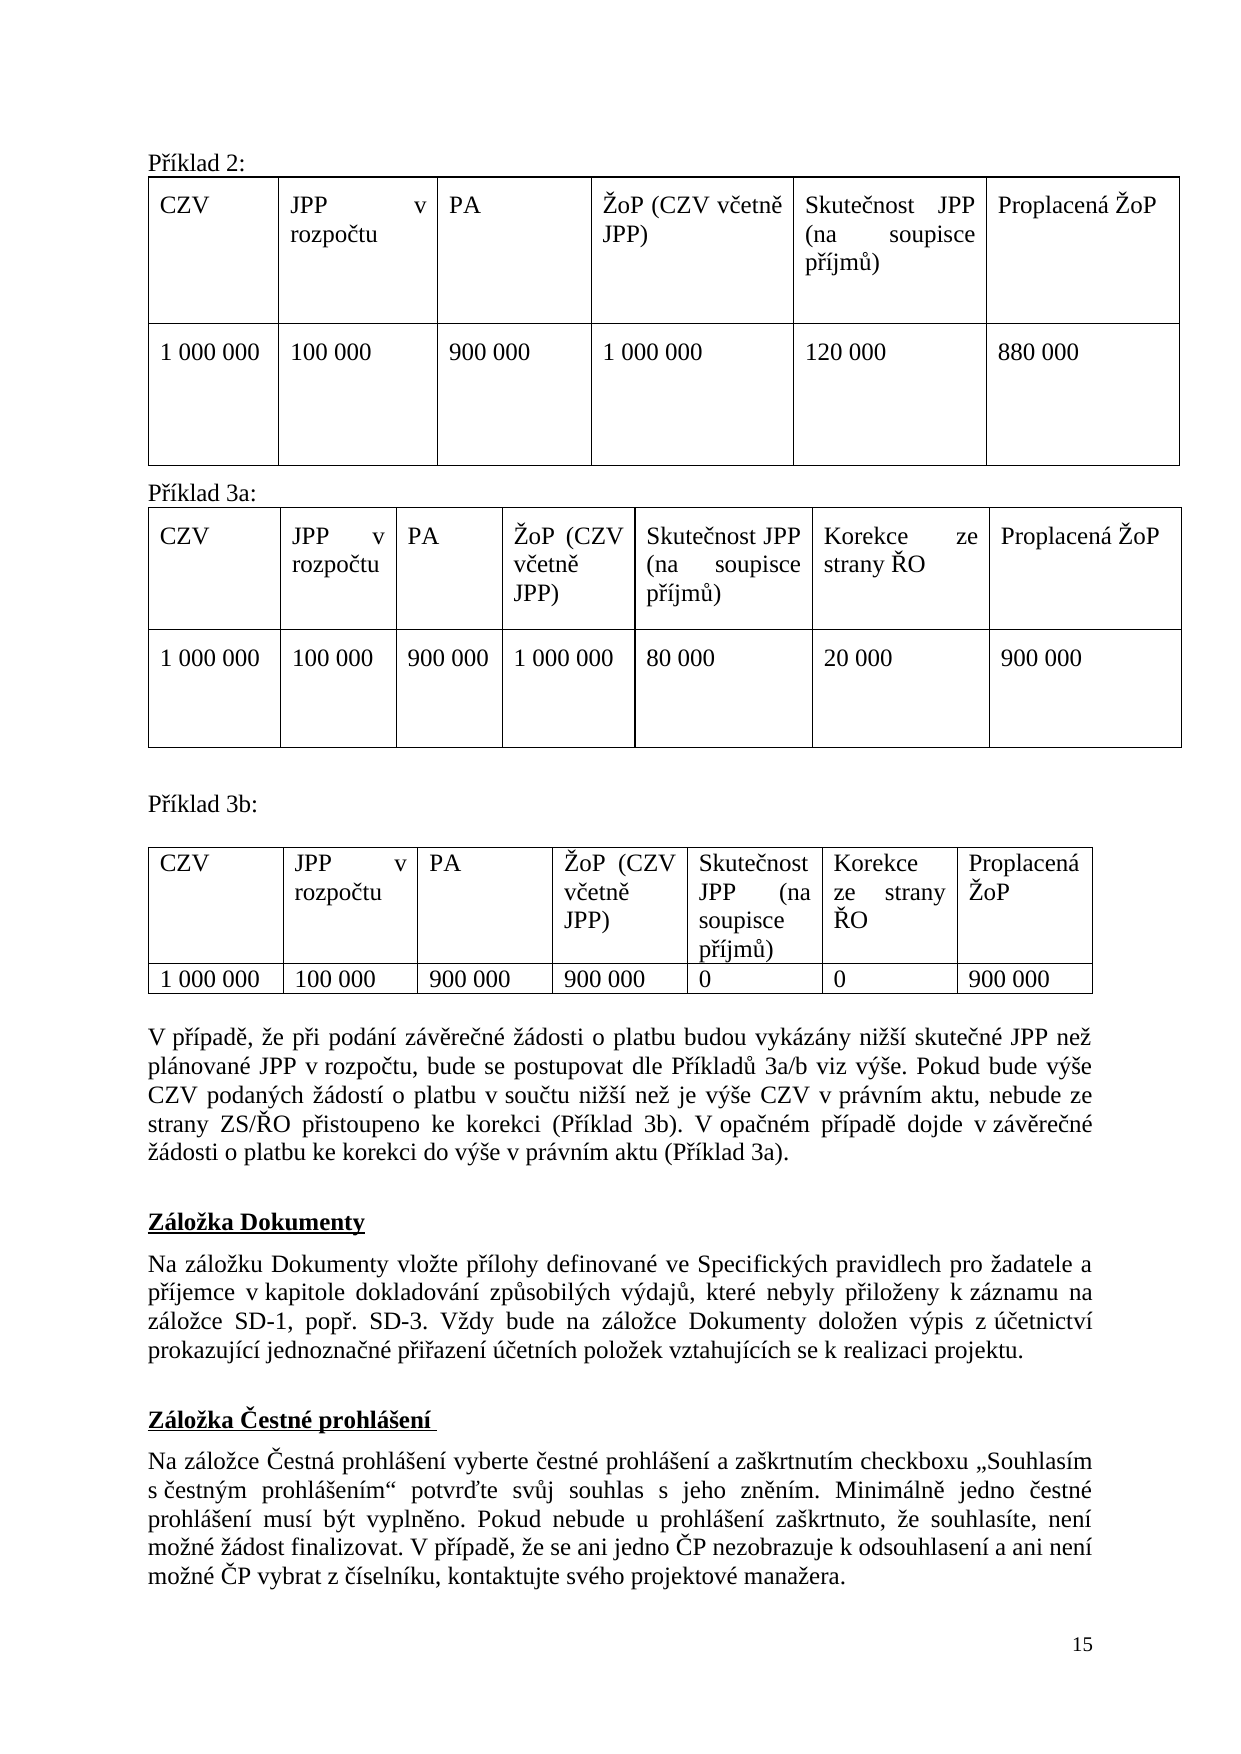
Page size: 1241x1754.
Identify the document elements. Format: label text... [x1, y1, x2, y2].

table_header PA [397, 508, 502, 629]
table_cell 80 000 [636, 630, 812, 747]
text Příklad 3a: [148, 478, 1092, 507]
table_header PA [418, 848, 552, 963]
table_header JPP v rozpočtu [284, 848, 417, 963]
table_header ŽoP (CZV včetně JPP) [592, 178, 793, 323]
table_cell 120 000 [794, 324, 986, 465]
table_cell 20 000 [813, 630, 989, 747]
table_header CZV [149, 848, 283, 963]
subtitle Záložka Dokumenty [148, 1207, 1092, 1236]
table_cell 1 000 000 [503, 630, 634, 747]
table_cell 1 000 000 [592, 324, 793, 465]
table_cell 0 [688, 964, 822, 993]
table_header Skutečnost JPP (na soupisce příjmů) [794, 178, 986, 323]
table_header Korekce ze strany ŘO [823, 848, 957, 963]
table_cell 1 000 000 [149, 964, 283, 993]
table_header PA [438, 178, 591, 323]
text Na záložce Čestná prohlášení vyberte čestné prohlášení a zaškrtnutím checkboxu „Souhlasím s čestným prohlášením“ potvrďte svůj souhlas s jeho zněním. Minimálně jedno čestné prohlášení musí být vyplněno. Pokud nebude u prohlášení zaškrtnuto, že souhlasíte, není možné žádost finalizovat. V případě, že se ani jedno ČP nezobrazuje k odsouhlasení a ani není možné ČP vybrat z číselníku, kontaktujte svého projektové manažera. [148, 1446, 1092, 1590]
table_cell 900 000 [397, 630, 502, 747]
table_header JPP v rozpočtu [281, 508, 396, 629]
table_header JPP v rozpočtu [279, 178, 437, 323]
table_header Proplacená ŽoP [990, 508, 1181, 629]
table_header CZV [149, 178, 278, 323]
table_cell 900 000 [553, 964, 687, 993]
text Příklad 3b: [148, 789, 1092, 818]
table_header CZV [149, 508, 280, 629]
table_cell 100 000 [284, 964, 417, 993]
text Příklad 2: [148, 148, 1092, 176]
table_cell 880 000 [987, 324, 1179, 465]
table_cell 0 [823, 964, 957, 993]
table_cell 100 000 [279, 324, 437, 465]
subtitle Záložka Čestné prohlášení [148, 1405, 1092, 1434]
table_cell 900 000 [958, 964, 1092, 993]
table_cell 900 000 [990, 630, 1181, 747]
table_header ŽoP (CZV včetně JPP) [553, 848, 687, 963]
table_cell 900 000 [418, 964, 552, 993]
table_cell 900 000 [438, 324, 591, 465]
table_header Skutečnost JPP (na soupisce příjmů) [688, 848, 822, 963]
table_header Korekce ze strany ŘO [813, 508, 989, 629]
table_header Proplacená ŽoP [987, 178, 1179, 323]
table_header Skutečnost JPP (na soupisce příjmů) [636, 508, 812, 629]
table_cell 1 000 000 [149, 630, 280, 747]
table_cell 1 000 000 [149, 324, 278, 465]
table_cell 100 000 [281, 630, 396, 747]
text V případě, že při podání závěrečné žádosti o platbu budou vykázány nižší skutečné JPP než plánované JPP v rozpočtu, bude se postupovat dle Příkladů 3a/b viz výše. Pokud bude výše CZV podaných žádostí o platbu v součtu nižší než je výše CZV v právním aktu, nebude ze strany ZS/ŘO přistoupeno ke korekci (Příklad 3b). V opačném případě dojde v závěrečné žádosti o platbu ke korekci do výše v právním aktu (Příklad 3a). [148, 1022, 1092, 1166]
table_header ŽoP (CZV včetně JPP) [503, 508, 634, 629]
table_header Proplacená ŽoP [958, 848, 1092, 963]
text Na záložku Dokumenty vložte přílohy definované ve Specifických pravidlech pro žadatele a příjemce v kapitole dokladování způsobilých výdajů, které nebyly přiloženy k záznamu na záložce SD-1, popř. SD-3. Vždy bude na záložce Dokumenty doložen výpis z účetnictví prokazující jednoznačné přiřazení účetních položek vztahujících se k realizaci projektu. [148, 1249, 1092, 1364]
